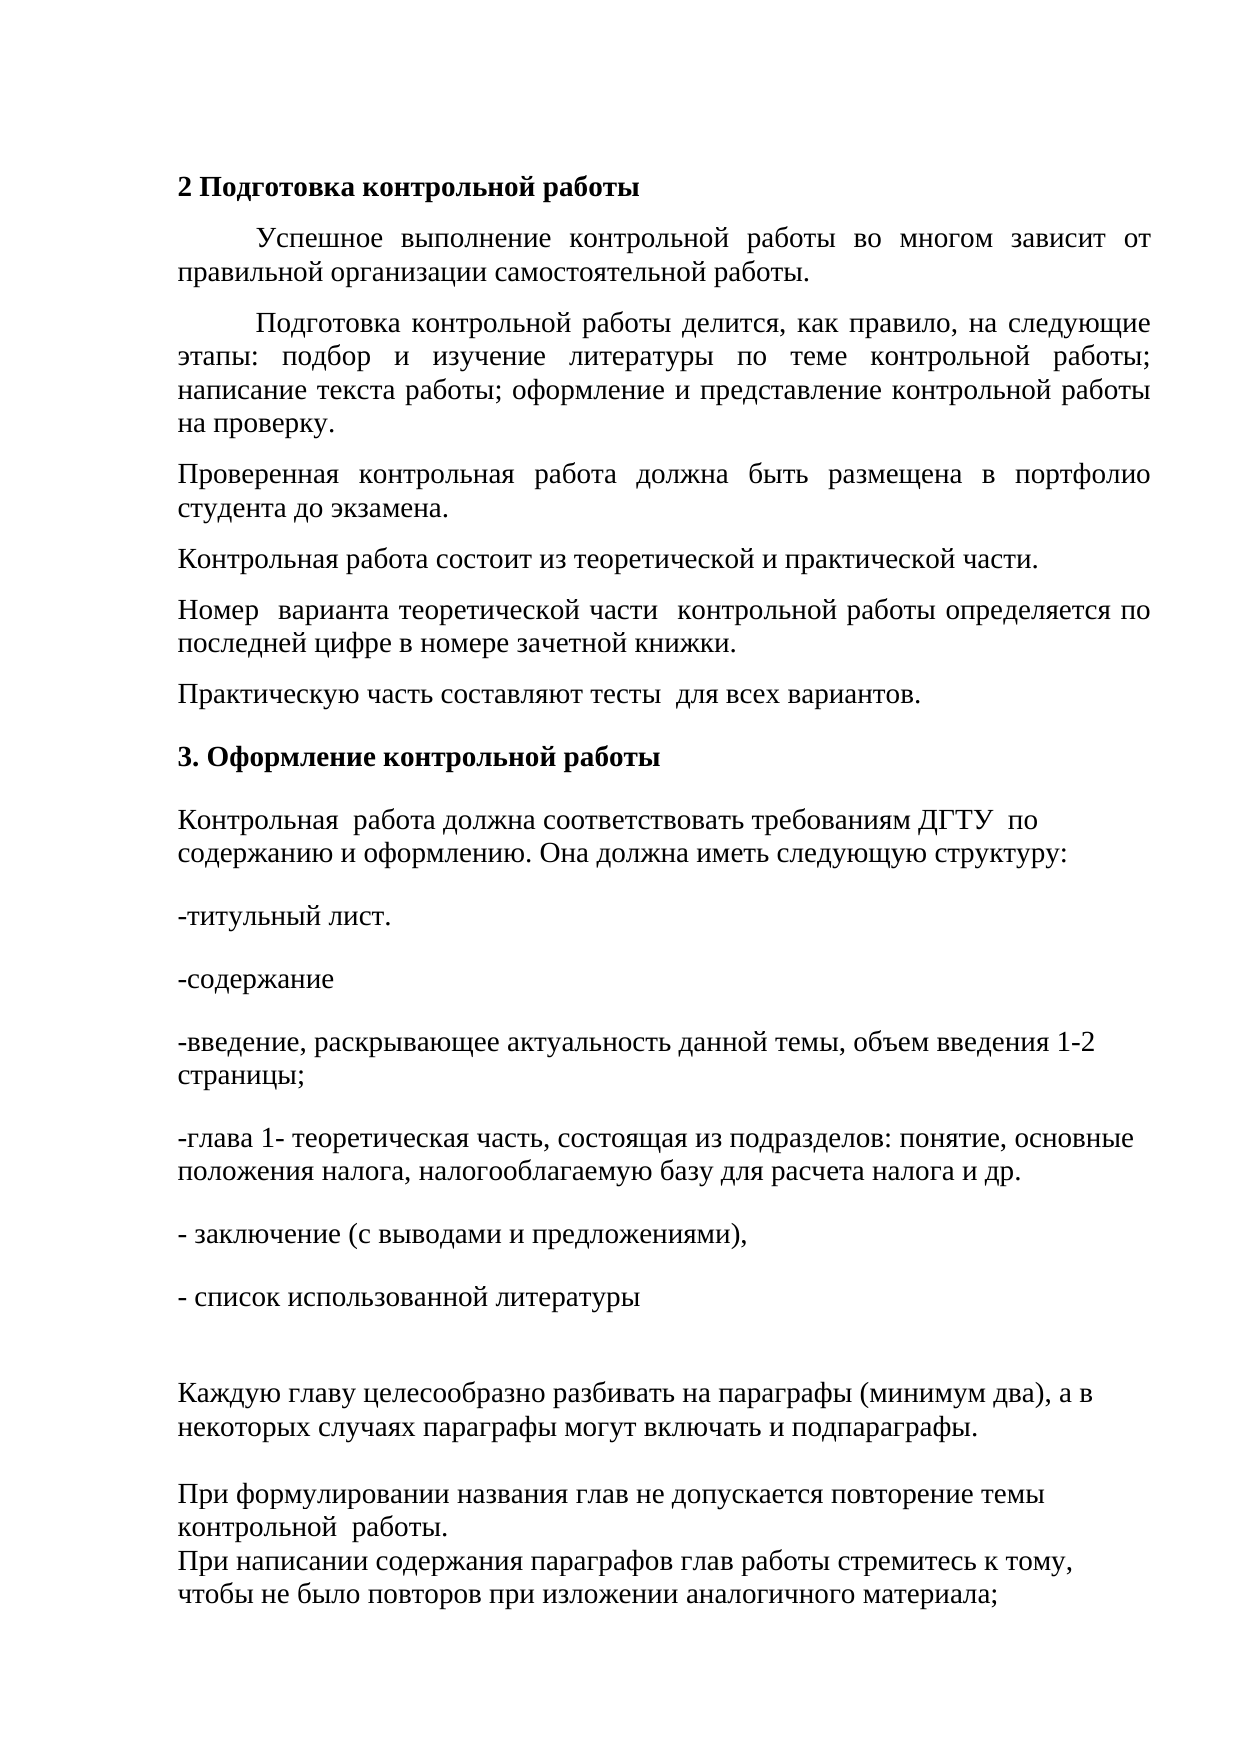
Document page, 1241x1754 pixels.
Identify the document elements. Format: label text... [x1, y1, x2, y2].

text Проверенная контрольная работа должна быть размещена в портфолио студента до экзамена. [177, 456, 1152, 523]
text Подготовка контрольной работы делится, как правило, на следующие этапы: подбор и изучение литературы по теме контрольной работы; написание текста работы; оформление и представление контрольной работы на проверку. [177, 305, 1152, 439]
text - список использованной литературы [177, 1279, 1152, 1312]
text Практическую часть составляют тесты для всех вариантов. [177, 677, 1152, 710]
text Контрольная работа должна соответствовать требованиям ДГТУ по содержанию и оформлению. Она должна иметь следующую структуру: [1038, 802, 1152, 869]
text -глава 1- теоретическая часть, состоящая из подразделов: понятие, основные положения налога, налогооблагаемую базу для расчета налога и др. [177, 1120, 1152, 1187]
text - заключение (с выводами и предложениями), [177, 1216, 1152, 1250]
text 2 Подготовка контрольной работы [177, 169, 1152, 203]
text Каждую главу целесообразно разбивать на параграфы (минимум два), а в некоторых случаях параграфы могут включать и подпараграфы. При формулировании названия глав не допускается повторение темы контрольной работы. [177, 1342, 1152, 1543]
text -титульный лист. [177, 898, 1152, 932]
text Успешное выполнение контрольной работы во многом зависит от правильной организации самостоятельной работы. [177, 220, 1152, 287]
text 3. Оформление контрольной работы [177, 739, 1152, 773]
text -введение, раскрывающее актуальность данной темы, объем введения 1-2 страницы; [177, 1024, 1152, 1091]
text -содержание [177, 961, 1152, 994]
text Номер варианта теоретической части контрольной работы определяется по последней цифре в номере зачетной книжки. [177, 592, 1152, 659]
text При написании содержания параграфов глав работы стремитесь к тому, чтобы не было повторов при изложении аналогичного материала; [1006, 1543, 1152, 1610]
text Контрольная работа состоит из теоретической и практической части. [177, 541, 1152, 574]
